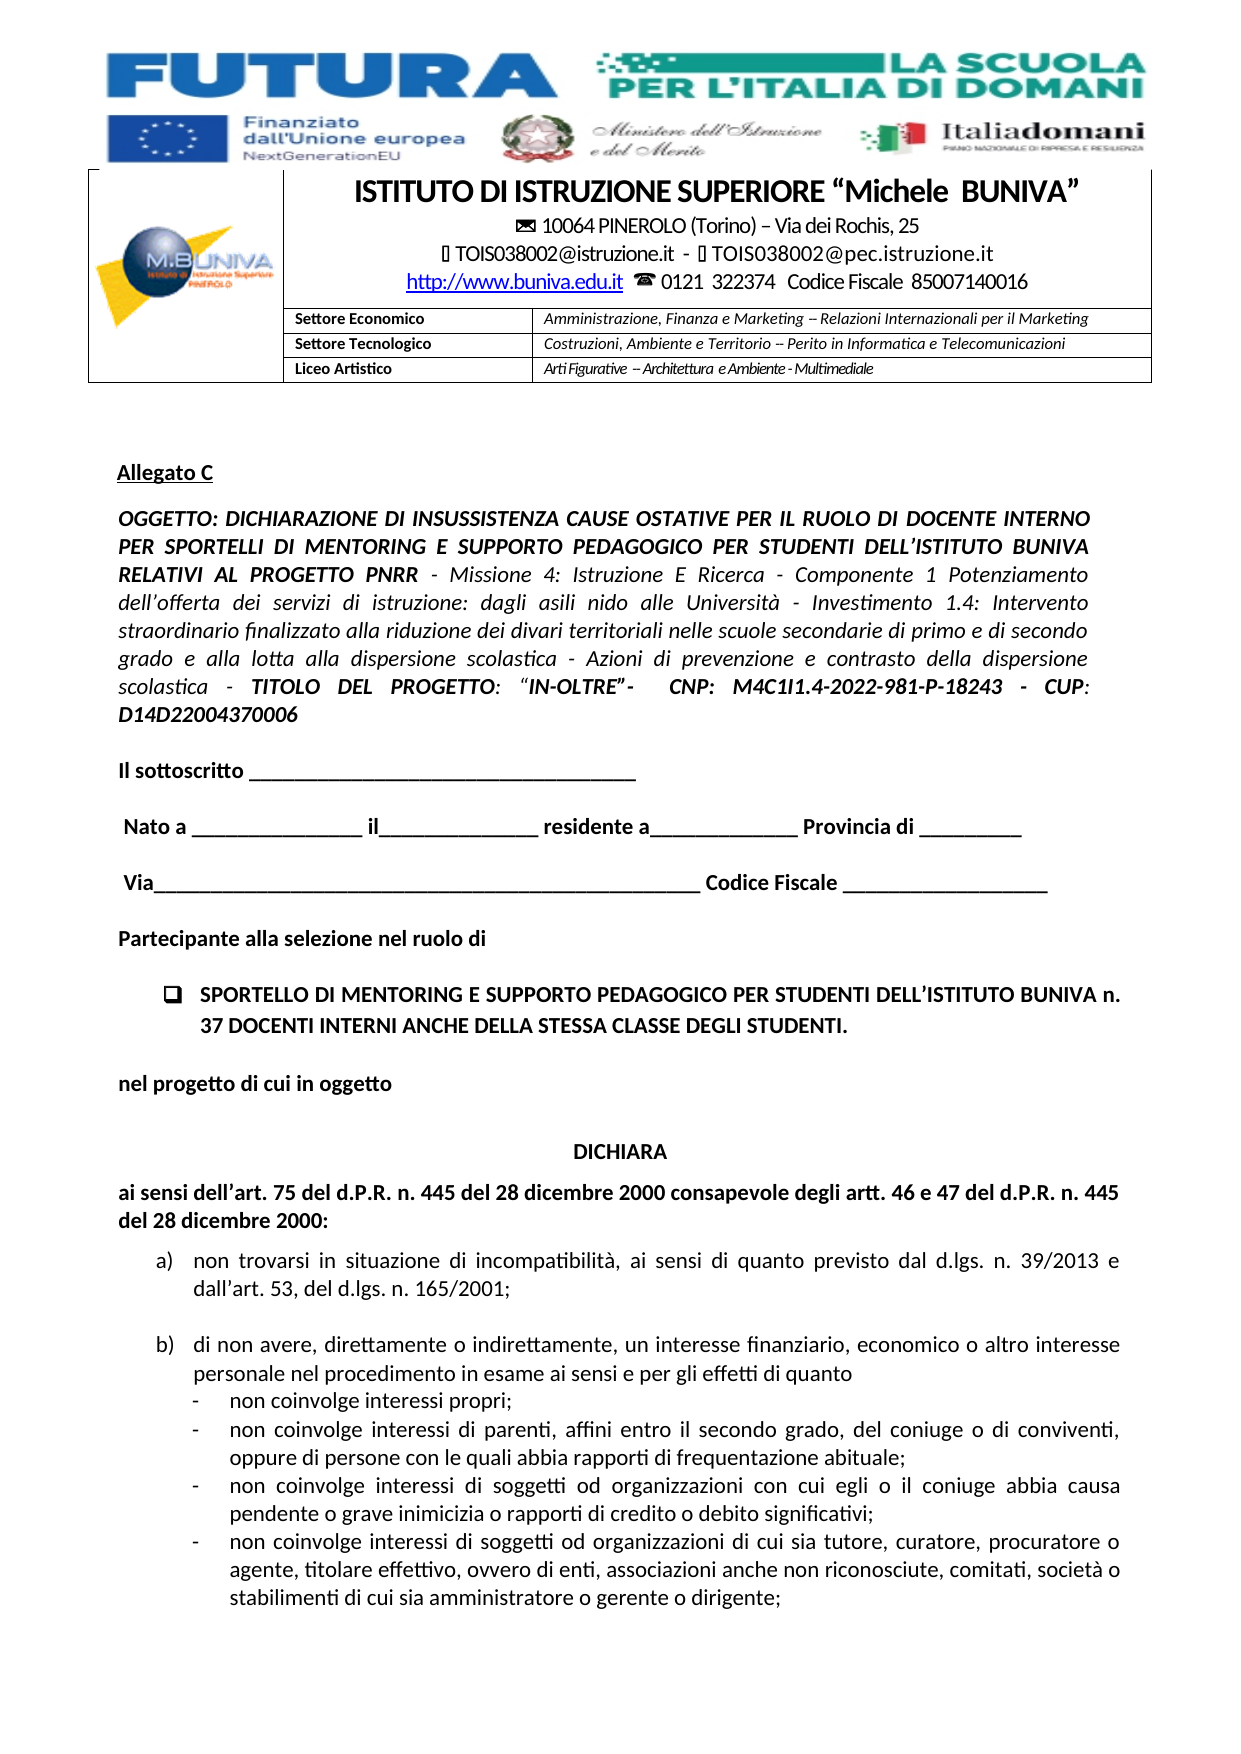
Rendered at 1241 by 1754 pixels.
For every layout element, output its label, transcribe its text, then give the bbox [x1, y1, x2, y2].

text Partecipante alla selezione nel ruolo di [118, 924, 1122, 952]
text OGGETTO: DICHIARAZIONE DI INSUSSISTENZA CAUSE OSTATIVE PER IL RUOLO DI DOCENTE INTERNO PER SPORTELLI DI MENTORING E SUPPORTO PEDAGOGICO PER STUDENTI DELL’ISTITUTO BUNIVA RELATIVI AL PROGETTO PNRR - Missione 4: Istruzione E Ricerca - Componente 1 Potenziamento dell’offerta dei servizi di istruzione: dagli asili nido alle Università - Investimento 1.4: Intervento straordinario finalizzato alla riduzione dei divari territoriali nelle scuole secondarie di primo e di secondo grado e alla lotta alla dispersione scolastica - Azioni di prevenzione e contrasto della dispersione scolastica - TITOLO DEL PROGETTO: “IN-OLTRE”- CNP: M4C1I1.4-2022-981-P-18243 - CUP: D14D22004370006 [118, 504, 1092, 728]
picture [99, 47, 1152, 170]
list SPORTELLO DI MENTORING E SUPPORTO PEDAGOGICO PER STUDENTI DELL’ISTITUTO BUNIVA n. 37 DOCENTI INTERNI ANCHE DELLA STESSA CLASSE DEGLI STUDENTI. [162, 981, 1122, 1039]
text Via________________________________________________ Codice Fiscale __________________ [118, 868, 1122, 896]
text ai sensi dell’art. 75 del d.P.R. n. 445 del 28 dicembre 2000 consapevole degli artt. 46 e 47 del d.P.R. n. 445 del 28 dicembre 2000: [118, 1178, 1122, 1234]
text DICHIARA [118, 1137, 1122, 1166]
text Nato a _______________ il______________ residente a_____________ Provincia di _________ [118, 812, 1122, 840]
list non coinvolge interessi di soggetti od organizzazioni con cui egli o il coniuge abbia causa pendente o grave inimicizia o rapporti di credito o debito significativi; [192, 1471, 1122, 1527]
text nel progetto di cui in oggetto [118, 1069, 1122, 1097]
list non coinvolge interessi di soggetti od organizzazioni di cui sia tutore, curatore, procuratore o agente, titolare effettivo, ovvero di enti, associazioni anche non riconosciute, comitati, società o stabilimenti di cui sia amministratore o gerente o dirigente; [192, 1527, 1122, 1611]
list di non avere, direttamente o indirettamente, un interesse finanziario, economico o altro interesse personale nel procedimento in esame ai sensi e per gli effetti di quanto [156, 1331, 1122, 1387]
text Allegato C [117, 458, 1118, 486]
picture [93, 218, 275, 329]
text Il sottoscritto __________________________________ [118, 756, 1122, 784]
list non coinvolge interessi propri; [192, 1387, 1122, 1415]
list non coinvolge interessi di parenti, affini entro il secondo grado, del coniuge o di conviventi, oppure di persone con le quali abbia rapporti di frequentazione abituale; [192, 1415, 1122, 1471]
list non trovarsi in situazione di incompatibilità, ai sensi di quanto previsto dal d.lgs. n. 39/2013 e dall’art. 53, del d.lgs. n. 165/2001; [156, 1247, 1122, 1303]
